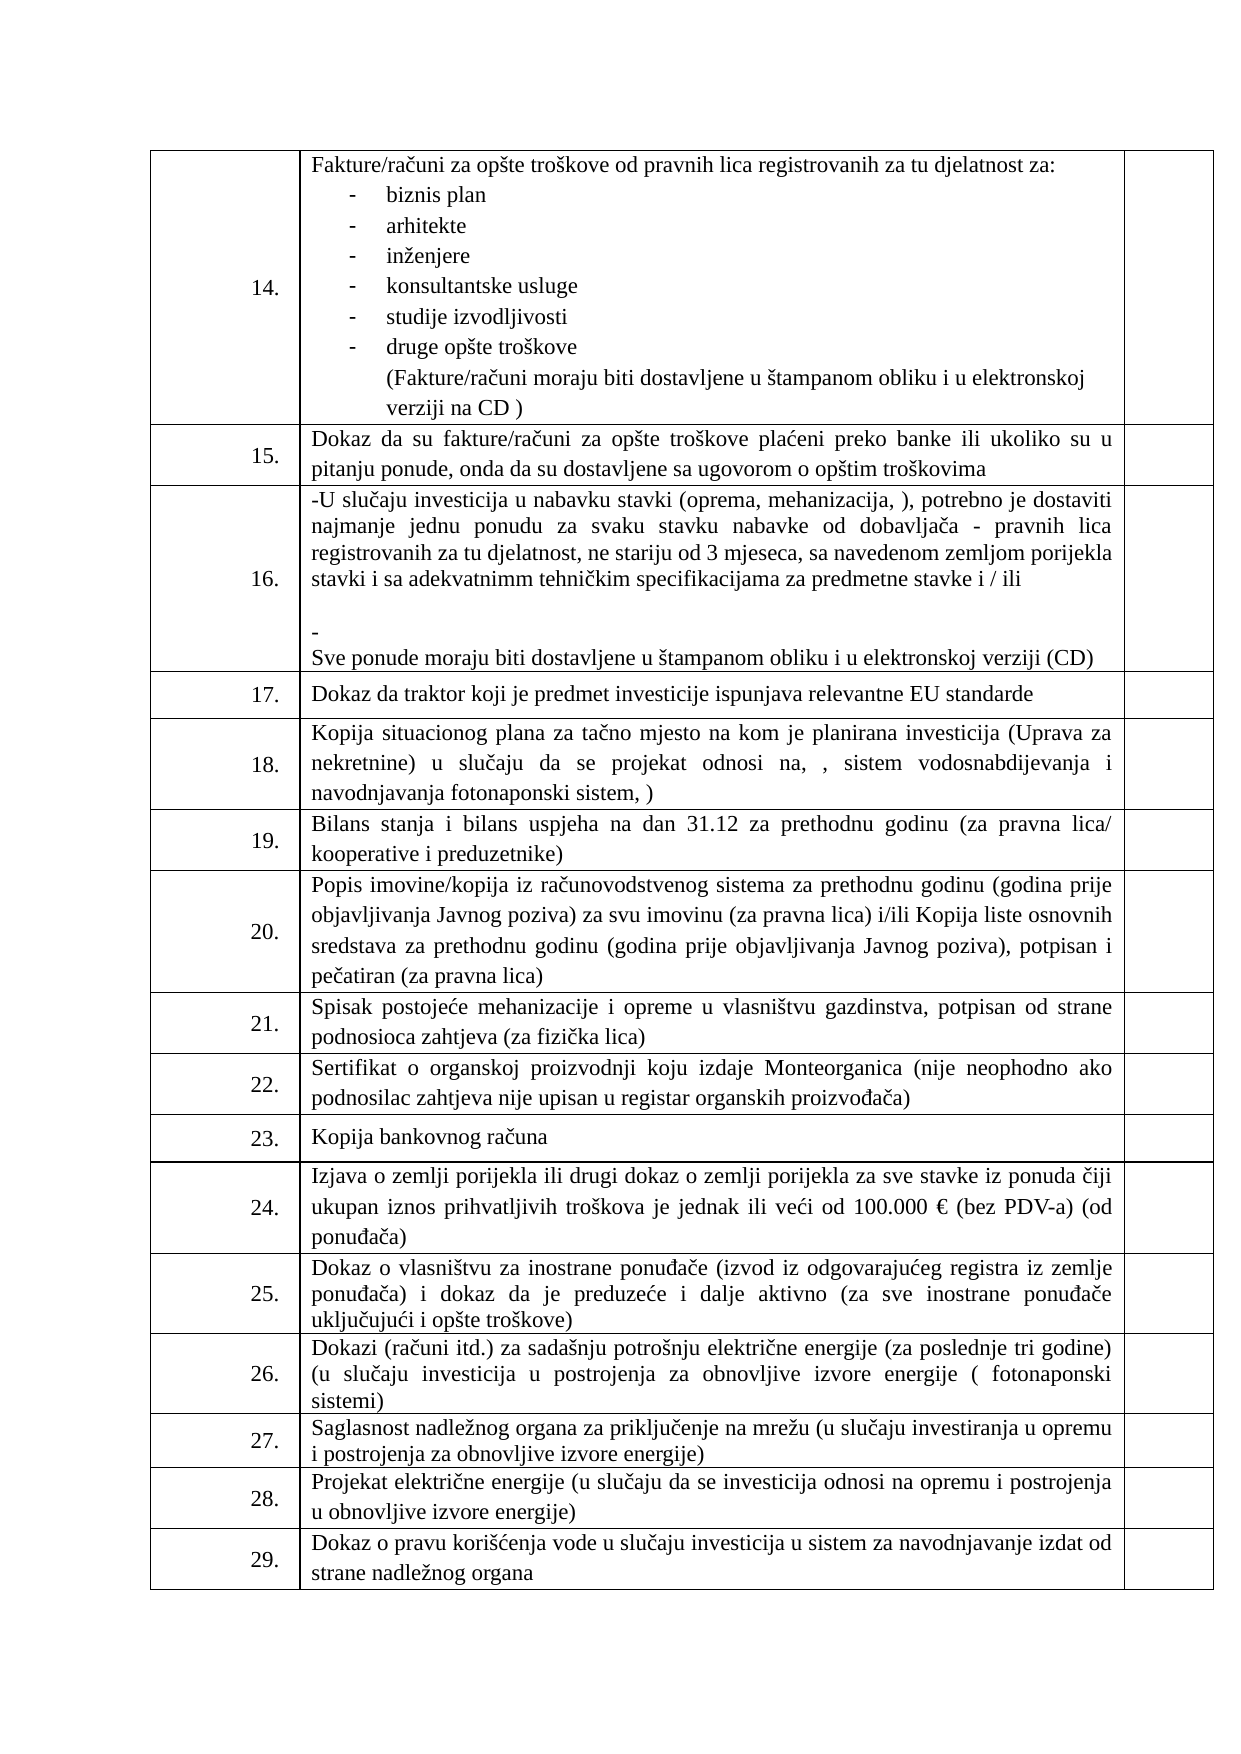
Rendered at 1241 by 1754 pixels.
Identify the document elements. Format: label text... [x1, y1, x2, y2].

table_cell Kopija situacionog plana za tačno mjesto na kom je planirana investicija (Uprava za nekretnine) u slučaju da se projekat odnosi na, , sistem vodosnabdijevanja i navodnjavanja fotonaponski sistem, ) [301, 719, 1124, 809]
table_cell Kopija bankovnog računa [301, 1115, 1124, 1161]
table_cell [1125, 151, 1213, 424]
table_cell -U slučaju investicija u nabavku stavki (oprema, mehanizacija, ), potrebno je dostaviti najmanje jednu ponudu za svaku stavku nabavke od dobavljača - pravnih lica registrovanih za tu djelatnost, ne stariju od 3 mjeseca, sa navedenom zemljom porijekla stavki i sa adekvatnimm tehničkim specifikacijama za predmetne stavke i / ili - Sve ponude moraju biti dostavljene u štampanom obliku i u elektronskoj verziji (CD) [301, 486, 1124, 671]
table_cell Saglasnost nadležnog organa za priključenje na mrežu (u slučaju investiranja u opremu i postrojenja za obnovljive izvore energije) [301, 1414, 1124, 1467]
table_cell [1125, 1468, 1213, 1528]
table_cell [1125, 1054, 1213, 1114]
table_cell Projekat električne energije (u slučaju da se investicija odnosi na opremu i postrojenja u obnovljive izvore energije) [301, 1468, 1124, 1528]
table_cell [1125, 1414, 1213, 1467]
table_cell [151, 1254, 299, 1333]
table_cell Spisak postojeće mehanizacije i opreme u vlasništvu gazdinstva, potpisan od strane podnosioca zahtjeva (za fizička lica) [301, 993, 1124, 1053]
table_cell [1125, 486, 1213, 671]
table_cell [151, 151, 299, 424]
table_cell [151, 719, 299, 809]
table_cell [151, 1414, 299, 1467]
table_cell [151, 425, 299, 485]
table_cell [1125, 1529, 1213, 1589]
table_cell Sertifikat o organskoj proizvodnji koju izdaje Monteorganica (nije neophodno ako podnosilac zahtjeva nije upisan u registar organskih proizvođača) [301, 1054, 1124, 1114]
table_cell [1125, 672, 1213, 718]
table_cell [151, 1163, 299, 1253]
table_cell [151, 993, 299, 1053]
table_cell [1125, 1254, 1213, 1333]
table_cell Dokaz o vlasništvu za inostrane ponuđače (izvod iz odgovarajućeg registra iz zemlje ponuđača) i dokaz da je preduzeće i dalje aktivno (za sve inostrane ponuđače uključujući i opšte troškove) [301, 1254, 1124, 1333]
table_cell Popis imovine/kopija iz računovodstvenog sistema za prethodnu godinu (godina prije objavljivanja Javnog poziva) za svu imovinu (za pravna lica) i/ili Kopija liste osnovnih sredstava za prethodnu godinu (godina prije objavljivanja Javnog poziva), potpisan i pečatiran (za pravna lica) [301, 871, 1124, 992]
table_cell [1125, 1334, 1213, 1413]
table_cell [151, 1529, 299, 1589]
table_cell [151, 1334, 299, 1413]
table_cell Izjava o zemlji porijekla ili drugi dokaz o zemlji porijekla za sve stavke iz ponuda čiji ukupan iznos prihvatljivih troškova je jednak ili veći od 100.000 € (bez PDV-a) (od ponuđača) [301, 1163, 1124, 1253]
table_cell Dokazi (računi itd.) za sadašnju potrošnju električne energije (za poslednje tri godine) (u slučaju investicija u postrojenja za obnovljive izvore energije ( fotonaponski sistemi) [301, 1334, 1124, 1413]
table_cell [151, 1115, 299, 1161]
table_cell Fakture/računi za opšte troškove od pravnih lica registrovanih za tu djelatnost za: biznis plan arhitekte inženjere konsultantske usluge studije izvodljivosti druge opšte troškove (Fakture/računi moraju biti dostavljene u štampanom obliku i u elektronskoj verziji na CD ) [301, 151, 1124, 424]
table_cell [151, 672, 299, 718]
table_cell [1125, 871, 1213, 992]
table_cell [151, 486, 299, 671]
table_cell Dokaz da traktor koji je predmet investicije ispunjava relevantne EU standarde [301, 672, 1124, 718]
table_cell [151, 1054, 299, 1114]
table_cell [1125, 719, 1213, 809]
table_cell [1125, 1163, 1213, 1253]
table_cell [1125, 993, 1213, 1053]
table_cell Bilans stanja i bilans uspjeha na dan 31.12 za prethodnu godinu (za pravna lica/ kooperative i preduzetnike) [301, 810, 1124, 870]
table_cell [151, 1468, 299, 1528]
table_cell [151, 871, 299, 992]
table_cell Dokaz o pravu korišćenja vode u slučaju investicija u sistem za navodnjavanje izdat od strane nadležnog organa [301, 1529, 1124, 1589]
table_cell [1125, 1115, 1213, 1161]
table_cell Dokaz da su fakture/računi za opšte troškove plaćeni preko banke ili ukoliko su u pitanju ponude, onda da su dostavljene sa ugovorom o opštim troškovima [301, 425, 1124, 485]
table_cell [151, 810, 299, 870]
table_cell [1125, 425, 1213, 485]
table_cell [1125, 810, 1213, 870]
